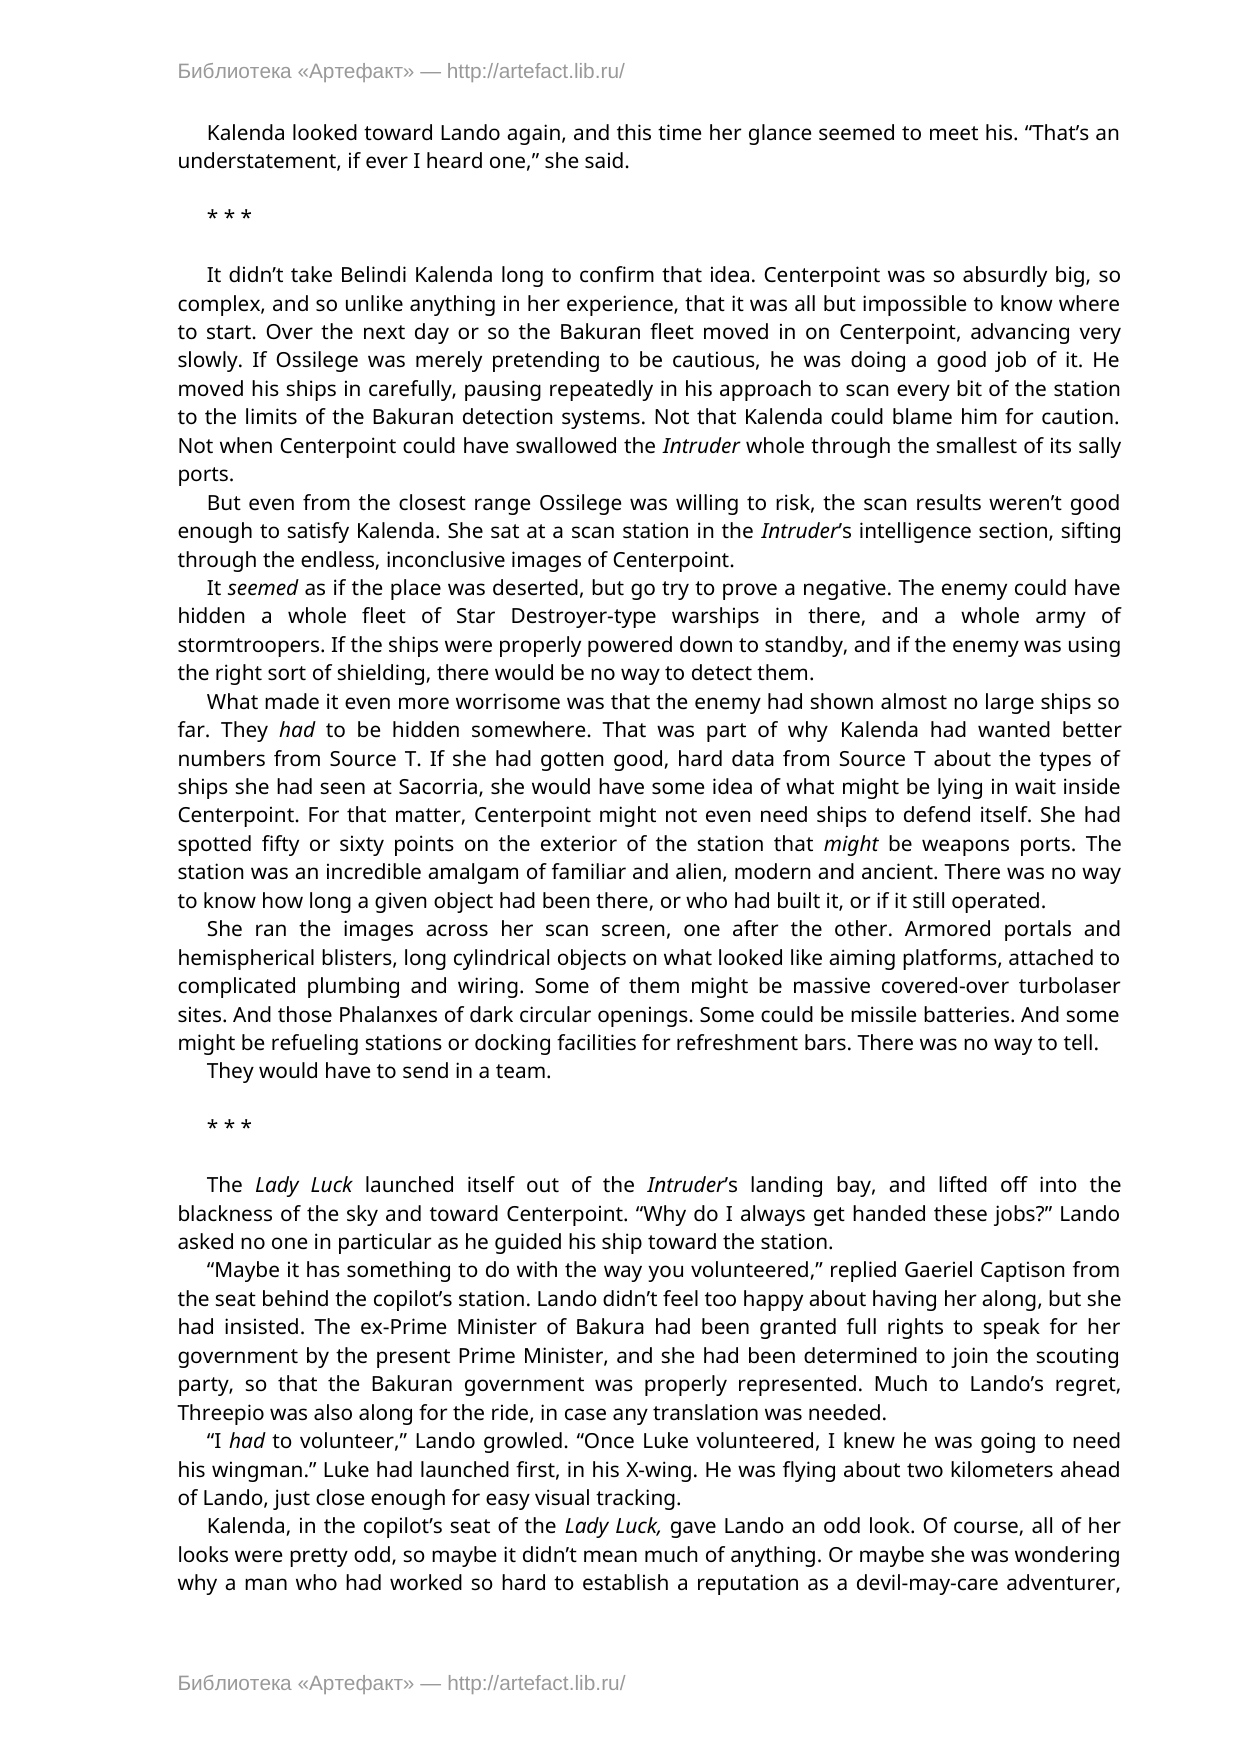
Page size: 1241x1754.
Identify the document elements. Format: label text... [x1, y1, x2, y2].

text The Lady Luck launched itself out of the Intruder’s landing bay, and lifted off into the blackness of the sky and toward Centerpoint. “Why do I always get handed these jobs?” Lando asked no one in particular as he guided his ship toward the station. [177, 1170, 1122, 1256]
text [177, 1512, 1122, 1597]
text But even from the closest range Ossilege was willing to risk, the scan results weren’t good enough to satisfy Kalenda. She sat at a scan station in the Intruder’s intelligence section, sifting through the endless, inconclusive images of Centerpoint. [177, 488, 1122, 573]
text She ran the images across her scan screen, one after the other. Armored portals and hemispherical blisters, long cylindrical objects on what looked like aiming platforms, attached to complicated plumbing and wiring. Some of them might be massive covered-over turbolaser sites. And those Phalanxes of dark circular openings. Some could be missile batteries. And some might be refueling stations or docking facilities for refreshment bars. There was no way to tell. [177, 914, 1122, 1057]
text “Maybe it has something to do with the way you volunteered,” replied Gaeriel Captison from the seat behind the copilot’s station. Lando didn’t feel too happy about having her along, but she had insisted. The ex-Prime Minister of Bakura had been granted full rights to speak for her government by the present Prime Minister, and she had been determined to join the scouting party, so that the Bakuran government was properly represented. Much to Lando’s regret, Threepio was also along for the ride, in case any translation was needed. [177, 1256, 1122, 1426]
text Kalenda looked toward Lando again, and this time her glance seemed to meet his. “That’s an understatement, if ever I heard one,” she said. [177, 118, 1122, 175]
text It didn’t take Belindi Kalenda long to confirm that idea. Centerpoint was so absurdly big, so complex, and so unlike anything in her experience, that it was all but impossible to know where to start. Over the next day or so the Bakuran fleet moved in on Centerpoint, advancing very slowly. If Ossilege was merely pretending to be cautious, he was doing a good job of it. He moved his ships in carefully, pausing repeatedly in his approach to scan every bit of the station to the limits of the Bakuran detection systems. Not that Kalenda could blame him for caution. Not when Centerpoint could have swallowed the Intruder whole through the smallest of its sally ports. [177, 260, 1122, 488]
text What made it even more worrisome was that the enemy had shown almost no large ships so far. They had to be hidden somewhere. That was part of why Kalenda had wanted better numbers from Source T. If she had gotten good, hard data from Source T about the types of ships she had seen at Sacorria, she would have some idea of what might be lying in wait inside Centerpoint. For that matter, Centerpoint might not even need ships to defend itself. She had spotted fifty or sixty points on the exterior of the station that might be weapons ports. The station was an incredible amalgam of familiar and alien, modern and ancient. There was no way to know how long a given object had been there, or who had built it, or if it still operated. [177, 687, 1122, 914]
text “I had to volunteer,” Lando growled. “Once Luke volunteered, I knew he was going to need his wingman.” Luke had launched first, in his X-wing. He was flying about two kilometers ahead of Lando, just close enough for easy visual tracking. [177, 1426, 1122, 1512]
text * * * [177, 1113, 1122, 1142]
text * * * [177, 203, 1122, 232]
text It seemed as if the place was deserted, but go try to prove a negative. The enemy could have hidden a whole fleet of Star Destroyer-type warships in there, and a whole army of stormtroopers. If the ships were properly powered down to standby, and if the enemy was using the right sort of shielding, there would be no way to detect them. [177, 573, 1122, 687]
text They would have to send in a team. [177, 1057, 1122, 1085]
